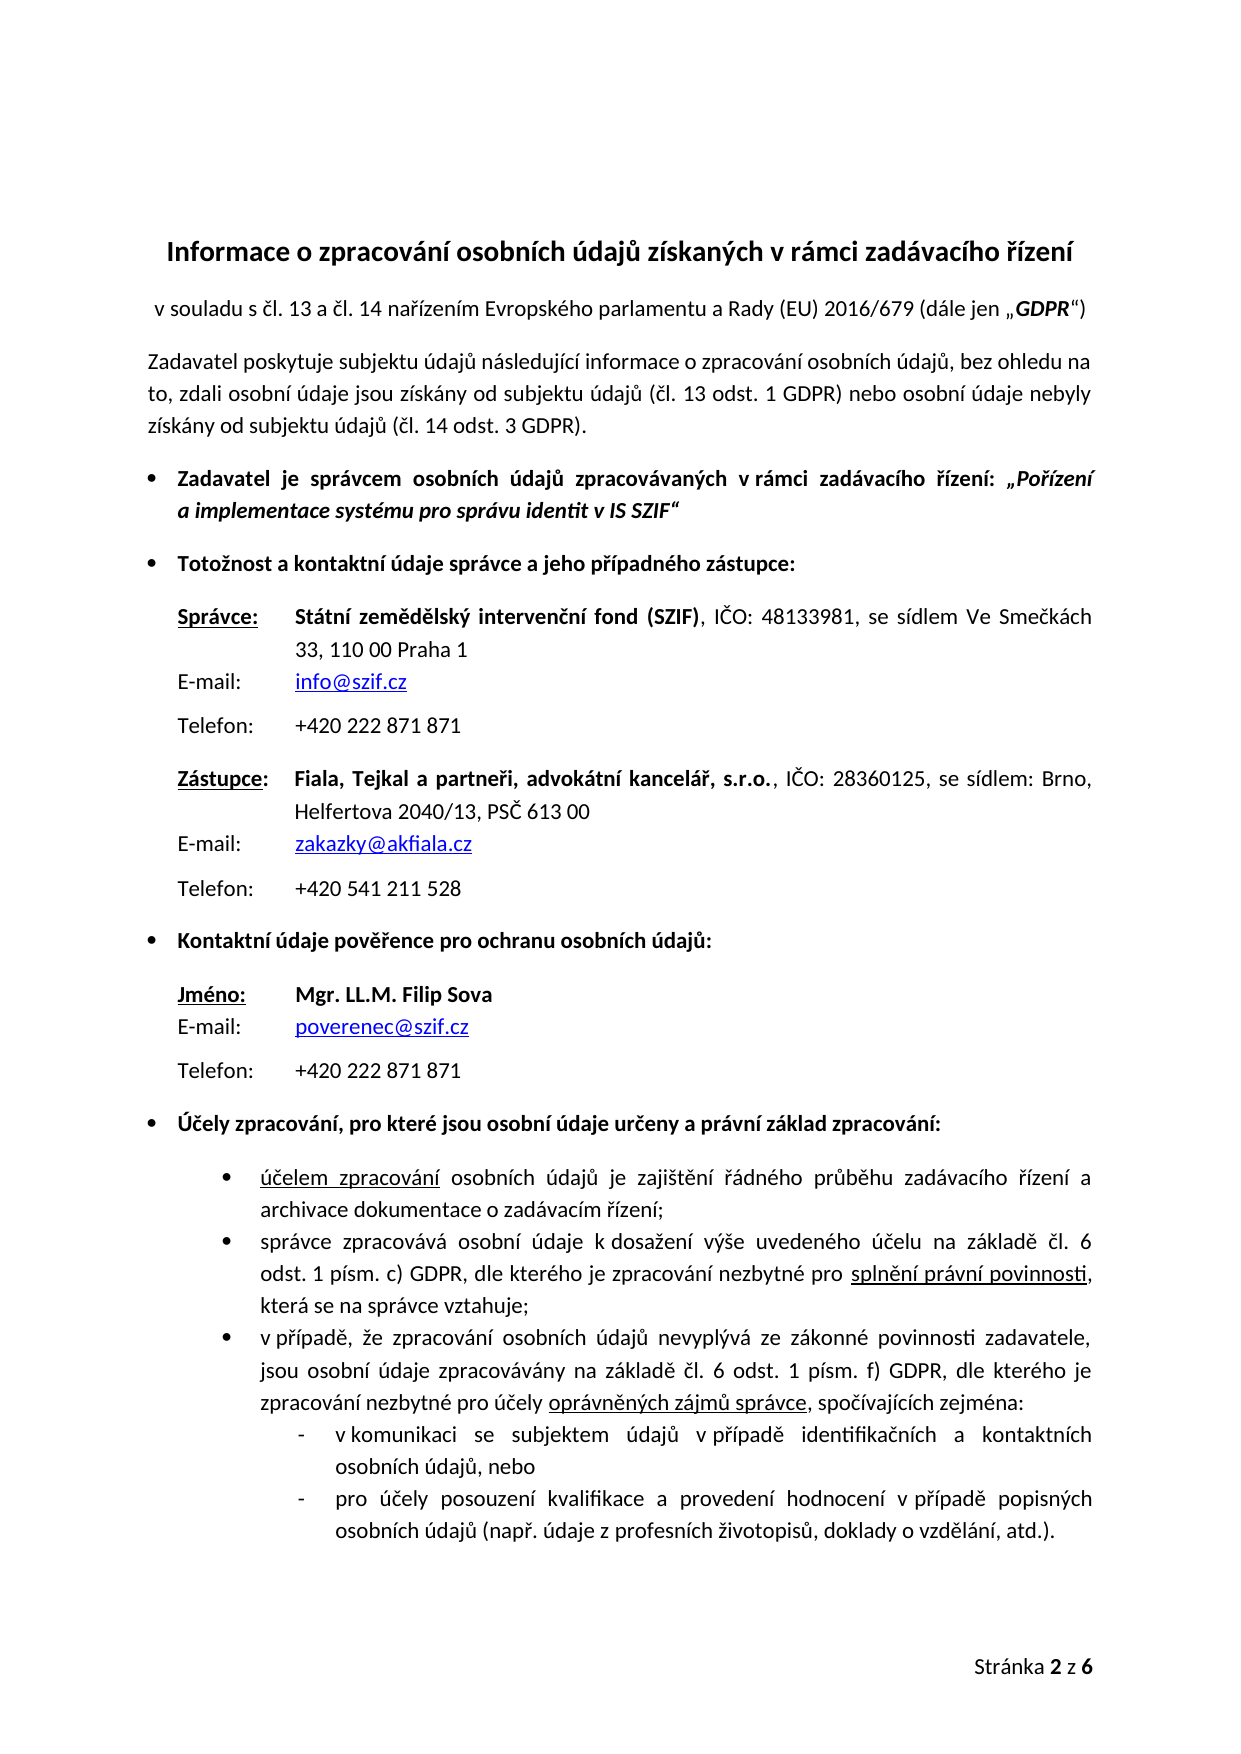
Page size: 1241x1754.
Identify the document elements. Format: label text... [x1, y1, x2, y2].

text Informace o zpracování osobních údajů získaných v rámci zadávacího řízení [148, 233, 1093, 269]
list v komunikaci se subjektem údajů v případě identifikačních a kontaktních osobních údajů, nebo [298, 1420, 1093, 1480]
text Zadavatel je správcem osobních údajů zpracovávaných v rámci zadávacího řízení: „Pořízení a implementace systému pro správu identit v IS SZIF“ [148, 464, 1093, 524]
text Kontaktní údaje pověřence pro ochranu osobních údajů: [148, 927, 1093, 955]
list Správce: Státní zemědělský intervenční fond (SZIF), IČO: 48133981, se sídlem Ve Smečkách 33, 110 00 Praha 1 [177, 602, 1093, 663]
list pro účely posouzení kvalifikace a provedení hodnocení v případě popisných osobních údajů (např. údaje z profesních životopisů, doklady o vzdělání, atd.). [298, 1484, 1093, 1545]
text Účely zpracování, pro které jsou osobní údaje určeny a právní základ zpracování: [148, 1109, 1093, 1138]
list E-mail: poverenec@szif.cz [177, 1012, 1093, 1040]
list účelem zpracování osobních údajů je zajištění řádného průběhu zadávacího řízení a archivace dokumentace o zadávacím řízení; [223, 1163, 1093, 1223]
text Totožnost a kontaktní údaje správce a jeho případného zástupce: [148, 549, 1093, 577]
list správce zpracovává osobní údaje k dosažení výše uvedeného účelu na základě čl. 6 odst. 1 písm. c) GDPR, dle kterého je zpracování nezbytné pro splnění právní povinnosti, která se na správce vztahuje; [223, 1227, 1093, 1319]
list Telefon: +420 222 871 871 [177, 1057, 1093, 1084]
list Telefon: +420 222 871 871 [177, 712, 1093, 739]
list Jméno: Mgr. LL.M. Filip Sova [177, 980, 1093, 1008]
text Zadavatel poskytuje subjektu údajů následující informace o zpracování osobních údajů, bez ohledu na to, zdali osobní údaje jsou získány od subjektu údajů (čl. 13 odst. 1 GDPR) nebo osobní údaje nebyly získány od subjektu údajů (čl. 14 odst. 3 GDPR). [148, 347, 1093, 439]
list Telefon: +420 541 211 528 [177, 874, 1093, 902]
list E-mail: info@szif.cz [177, 667, 1093, 695]
list Zástupce: Fiala, Tejkal a partneři, advokátní kancelář, s.r.o., IČO: 28360125, se sídlem: Brno, Helfertova 2040/13, PSČ 613 00 [177, 764, 1093, 825]
text v souladu s čl. 13 a čl. 14 nařízením Evropského parlamentu a Rady (EU) 2016/679 (dále jen „GDPR“) [148, 294, 1093, 322]
list v případě, že zpracování osobních údajů nevyplývá ze zákonné povinnosti zadavatele, jsou osobní údaje zpracovávány na základě čl. 6 odst. 1 písm. f) GDPR, dle kterého je zpracování nezbytné pro účely oprávněných zájmů správce, spočívajících zejména: [223, 1323, 1093, 1416]
list E-mail: zakazky@akfiala.cz [177, 829, 1093, 857]
